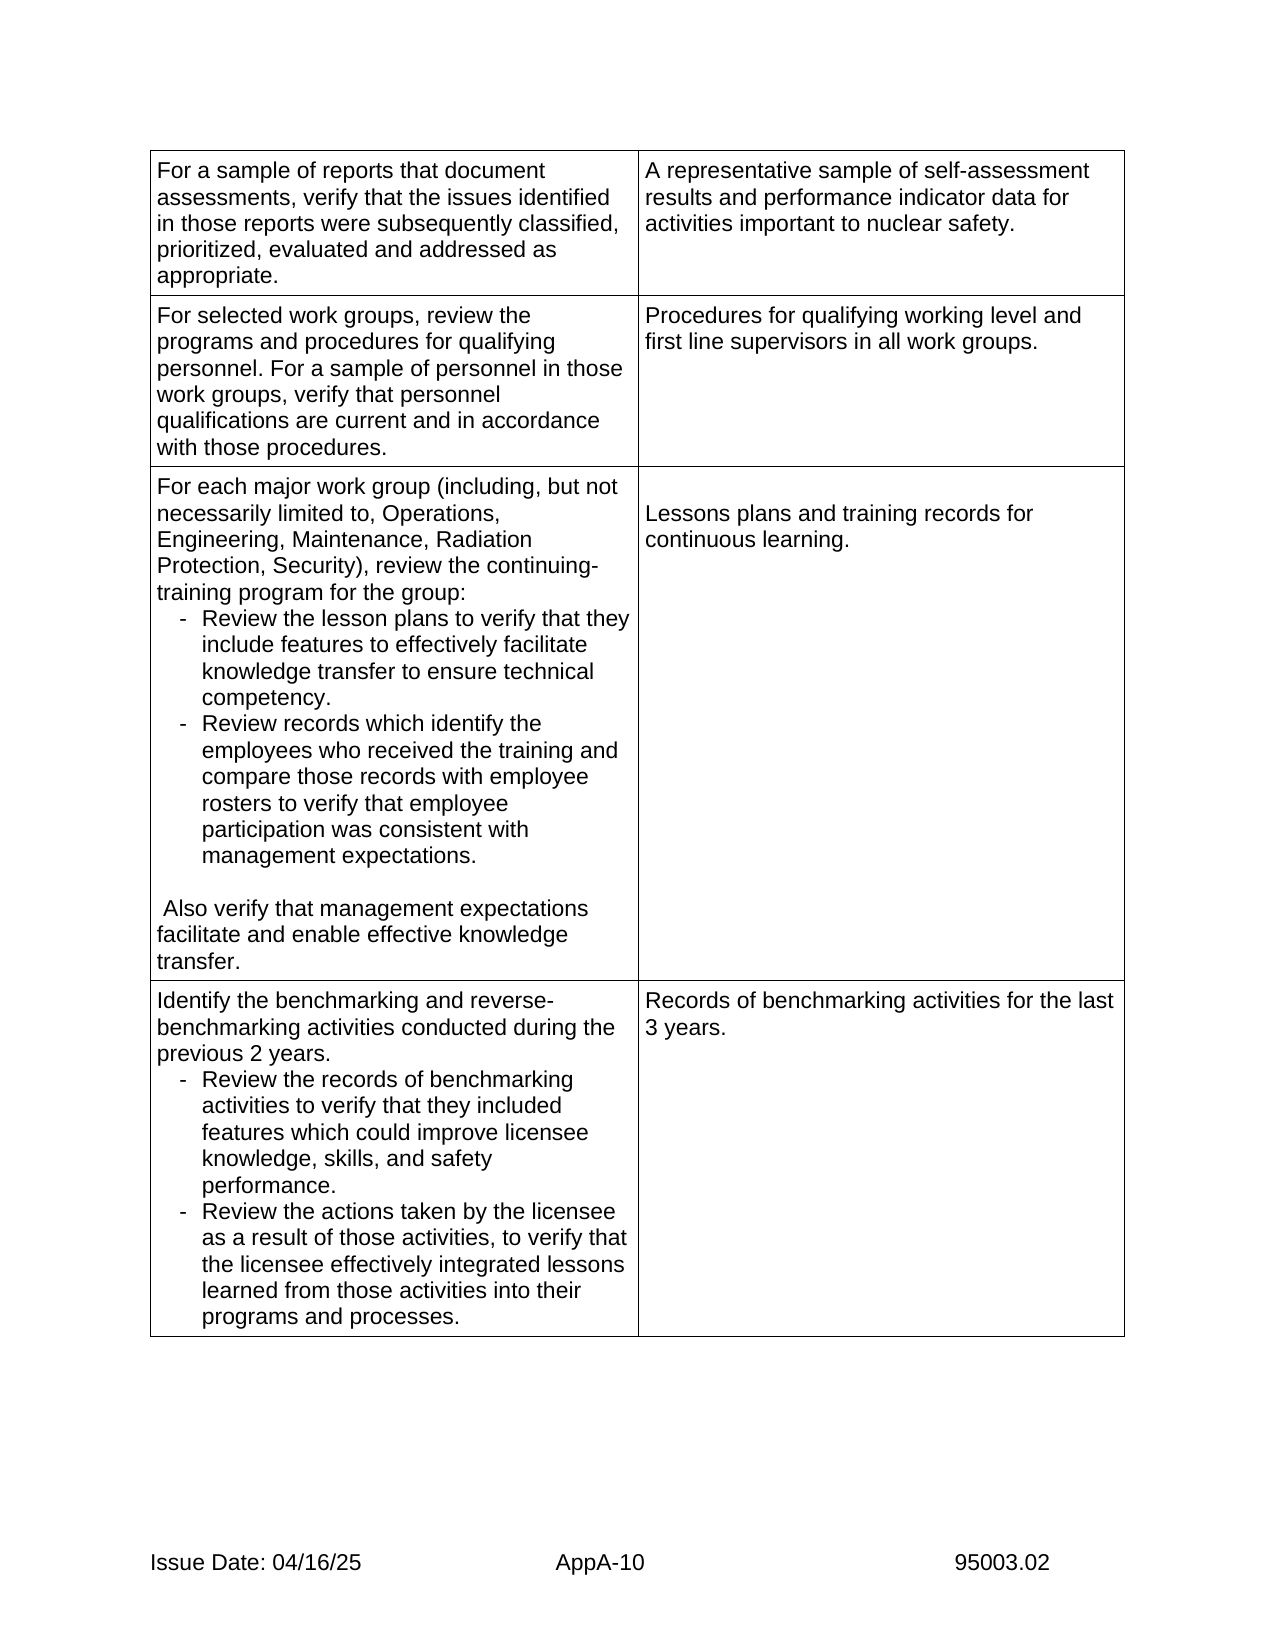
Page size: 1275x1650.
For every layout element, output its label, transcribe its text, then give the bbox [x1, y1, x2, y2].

table_header A representative sample of self-assessment results and performance indicator data for activities important to nuclear safety. [639, 151, 1124, 295]
table_cell Identify the benchmarking and reverse-benchmarking activities conducted during the previous 2 years. Review the records of benchmarking activities to verify that they included features which could improve licensee knowledge, skills, and safety performance. Review the actions taken by the licensee as a result of those activities, to verify that the licensee effectively integrated lessons learned from those activities into their programs and processes. [151, 981, 638, 1336]
table_cell For each major work group (including, but not necessarily limited to, Operations, Engineering, Maintenance, Radiation Protection, Security), review the continuing-training program for the group: Review the lesson plans to verify that they include features to effectively facilitate knowledge transfer to ensure technical competency. Review records which identify the employees who received the training and compare those records with employee rosters to verify that employee participation was consistent with management expectations. Also verify that management expectations facilitate and enable effective knowledge transfer. [151, 467, 638, 980]
table_cell Procedures for qualifying working level and first line supervisors in all work groups. [639, 296, 1124, 466]
table_header For a sample of reports that document assessments, verify that the issues identified in those reports were subsequently classified, prioritized, evaluated and addressed as appropriate. [151, 151, 638, 295]
table_cell Lessons plans and training records for continuous learning. [639, 467, 1124, 980]
table_cell Records of benchmarking activities for the last 3 years. [639, 981, 1124, 1336]
table_cell For selected work groups, review the programs and procedures for qualifying personnel. For a sample of personnel in those work groups, verify that personnel qualifications are current and in accordance with those procedures. [151, 296, 638, 466]
